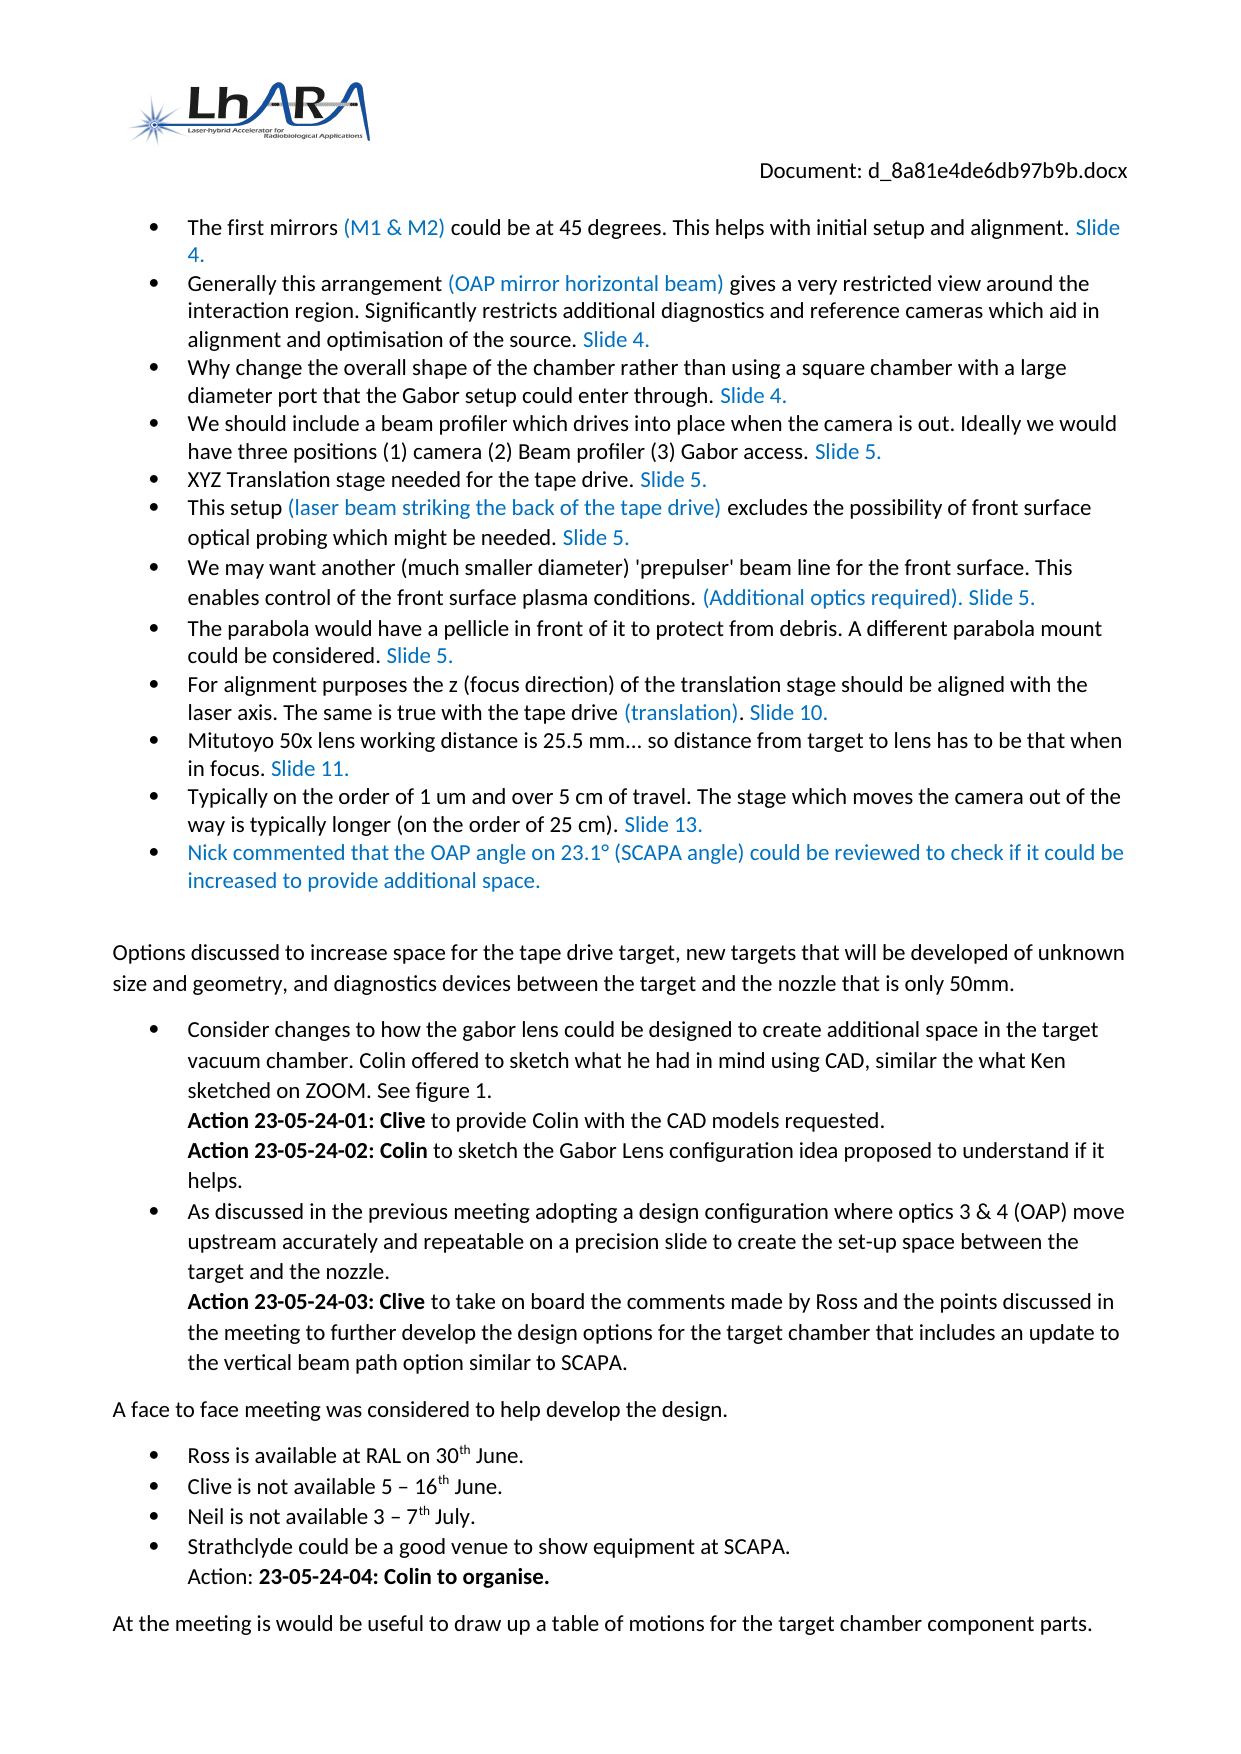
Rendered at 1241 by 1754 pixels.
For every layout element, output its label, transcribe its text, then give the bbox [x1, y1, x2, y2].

list Neil is not available 3 – 7th July. [150, 1502, 1128, 1530]
list Action: 23-05-24-04: Colin to organise. [187, 1562, 1128, 1591]
list Why change the overall shape of the chamber rather than using a square chamber with a large diameter port that the Gabor setup could enter through. Slide 4. [150, 353, 1128, 409]
list Generally this arrangement (OAP mirror horizontal beam) gives a very restricted view around the interaction region. Significantly restricts additional diagnostics and reference cameras which aid in alignment and optimisation of the source. Slide 4. [150, 269, 1128, 353]
list Clive is not available 5 – 16th June. [150, 1472, 1128, 1500]
picture [112, 73, 400, 157]
list Action 23-05-24-02: Colin to sketch the Gabor Lens configuration idea proposed to understand if it helps. [187, 1136, 1128, 1195]
text At the meeting is would be useful to draw up a table of motions for the target chamber component parts. [112, 1609, 1128, 1637]
list The parabola would have a pellicle in front of it to protect from debris. A different parabola mount could be considered. Slide 5. [150, 614, 1128, 670]
list Action 23-05-24-03: Clive to take on board the comments made by Ross and the points discussed in the meeting to further develop the design options for the target chamber that includes an update to the vertical beam path option similar to SCAPA. [187, 1287, 1128, 1376]
list Strathclyde could be a good venue to show equipment at SCAPA. [150, 1532, 1128, 1560]
list Typically on the order of 1 um and over 5 cm of travel. The stage which moves the camera out of the way is typically longer (on the order of 25 cm). Slide 13. [150, 782, 1128, 838]
list We should include a beam profiler which drives into place when the camera is out. Ideally we would have three positions (1) camera (2) Beam profiler (3) Gabor access. Slide 5. [150, 409, 1128, 465]
text Options discussed to increase space for the tape drive target, new targets that will be developed of unknown size and geometry, and diagnostics devices between the target and the nozzle that is only 50mm. [112, 938, 1128, 997]
list Action 23-05-24-01: Clive to provide Colin with the CAD models requested. [187, 1106, 1128, 1134]
list Mitutoyo 50x lens working distance is 25.5 mm... so distance from target to lens has to be that when in focus. Slide 11. [150, 726, 1128, 782]
list Nick commented that the OAP angle on 23.1° (SCAPA angle) could be reviewed to check if it could be increased to provide additional space. [150, 838, 1128, 894]
list For alignment purposes the z (focus direction) of the translation stage should be aligned with the laser axis. The same is true with the tape drive (translation). Slide 10. [150, 670, 1128, 726]
list Ross is available at RAL on 30th June. [150, 1442, 1128, 1470]
list As discussed in the previous meeting adopting a design configuration where optics 3 & 4 (OAP) move upstream accurately and repeatable on a precision slide to create the set-up space between the target and the nozzle. [150, 1197, 1128, 1285]
list This setup (laser beam striking the back of the tape drive) excludes the possibility of front surface optical probing which might be needed. Slide 5. [150, 493, 1128, 551]
list We may want another (much smaller diameter) 'prepulser' beam line for the front surface. This enables control of the front surface plasma conditions. (Additional optics required). Slide 5. [150, 553, 1128, 611]
list Consider changes to how the gabor lens could be designed to create additional space in the target vacuum chamber. Colin offered to sketch what he had in mind using CAD, similar the what Ken sketched on ZOOM. See figure 1. [150, 1016, 1128, 1104]
list The first mirrors (M1 & M2) could be at 45 degrees. This helps with initial setup and alignment. Slide 4. [150, 213, 1128, 269]
text A face to face meeting was considered to help develop the design. [112, 1395, 1128, 1423]
list XYZ Translation stage needed for the tape drive. Slide 5. [150, 465, 1128, 493]
